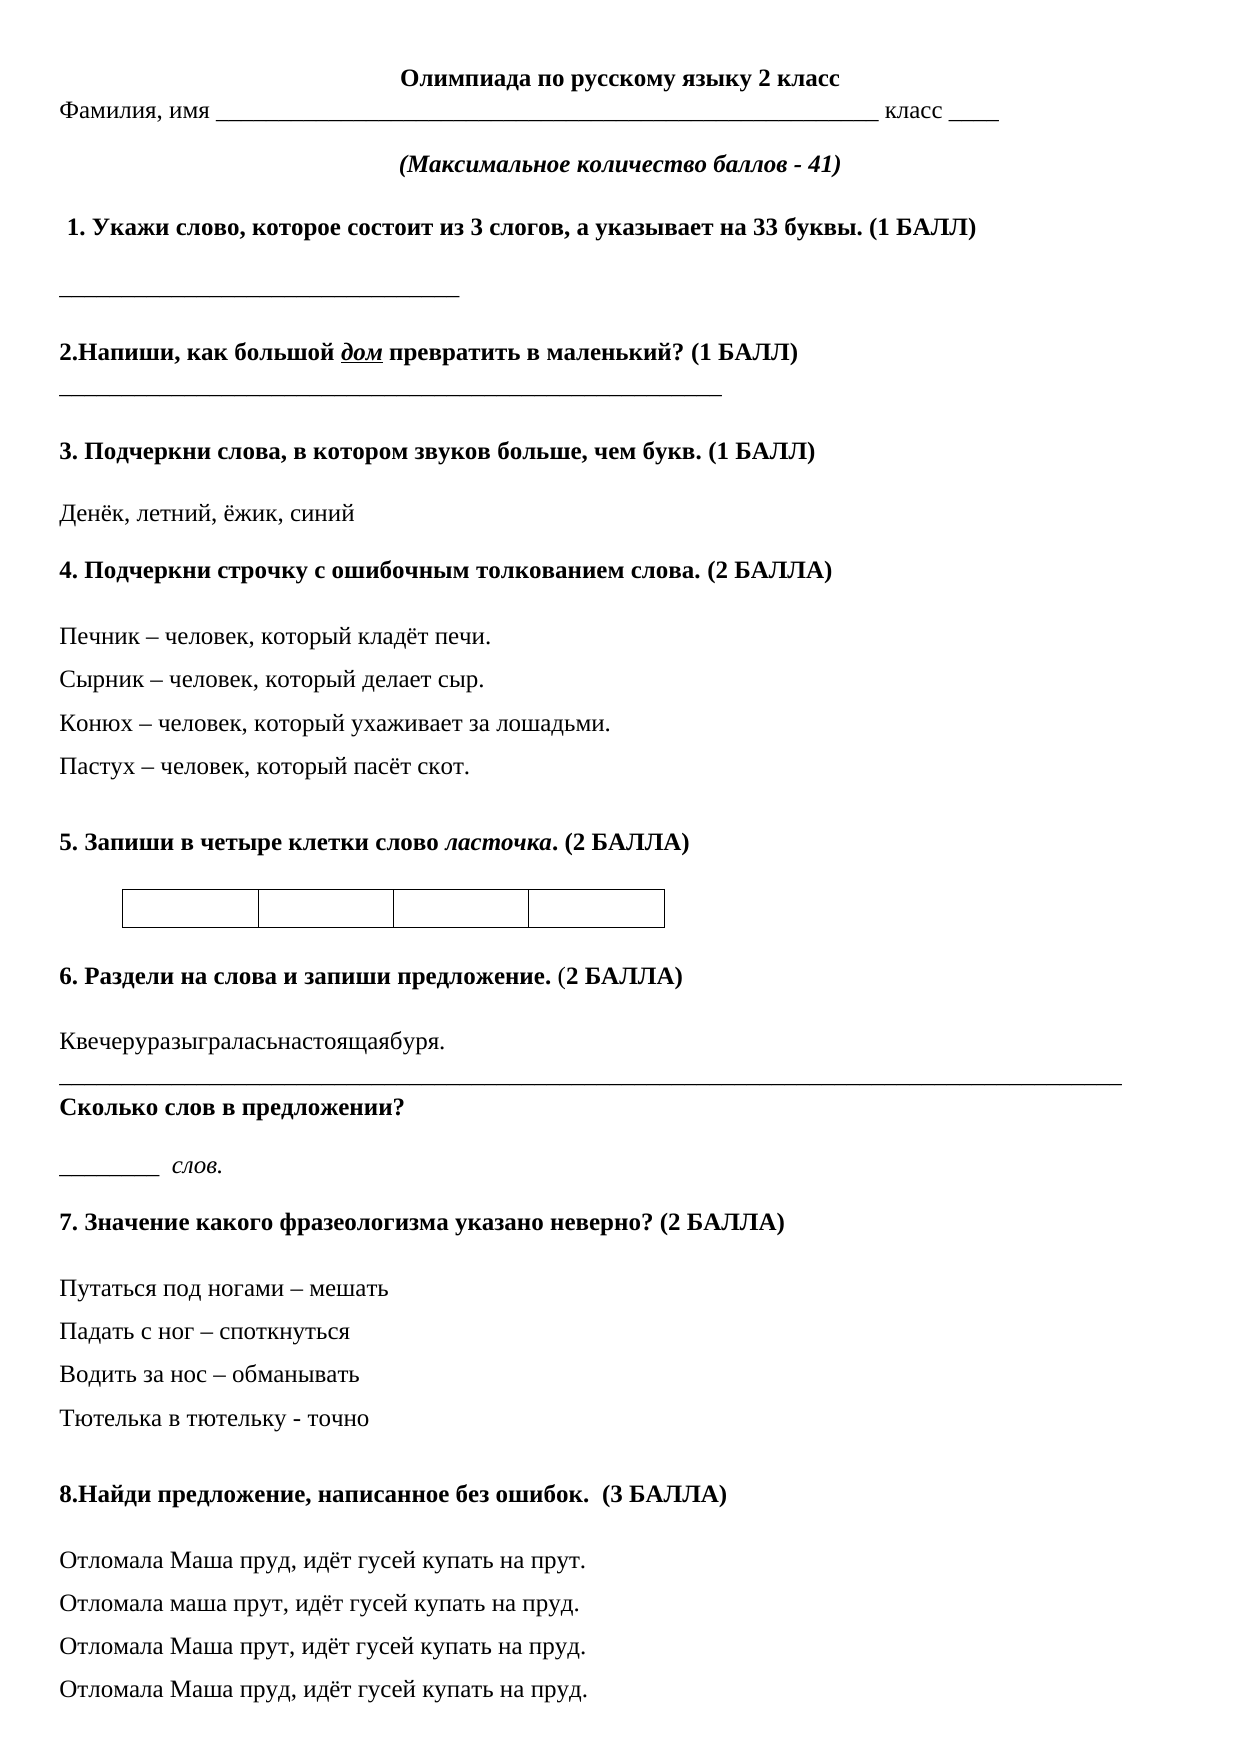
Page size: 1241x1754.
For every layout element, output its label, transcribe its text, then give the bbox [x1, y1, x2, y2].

text _____________________________________________________ [59, 370, 1181, 399]
text 3. Подчеркни слова, в котором звуков больше, чем букв. (1 БАЛЛ) [59, 436, 1181, 465]
table_header [259, 890, 393, 927]
text Денёк, летний, ёжик, синий [59, 498, 1181, 527]
text Фамилия, имя _____________________________________________________ класс ____ [59, 96, 1181, 124]
text Конюх – человек, который ухаживает за лошадьми. [59, 708, 1181, 736]
text Отломала Маша пруд, идёт гусей купать на прут. [59, 1545, 1181, 1573]
table_header [529, 890, 664, 927]
text Печник – человек, который кладёт печи. [59, 621, 1181, 650]
text 4. Подчеркни строчку с ошибочным толкованием слова. (2 БАЛЛА) [59, 555, 1181, 584]
text Отломала маша прут, идёт гусей купать на пруд. [59, 1588, 1181, 1617]
text Сырник – человек, который делает сыр. [59, 664, 1181, 693]
text Падать с ног – споткнуться [59, 1316, 1181, 1345]
text ________ слов. [59, 1150, 1181, 1178]
text 7. Значение какого фразеологизма указано неверно? (2 БАЛЛА) [59, 1207, 1181, 1236]
text 8.Найди предложение, написанное без ошибок. (3 БАЛЛА) [59, 1479, 1181, 1507]
text (Максимальное количество баллов - 41) [59, 149, 1181, 178]
text Путаться под ногами – мешать [59, 1273, 1181, 1302]
text 6. Раздели на слова и запиши предложение. (2 БАЛЛА) [59, 961, 1181, 990]
table_header [394, 890, 528, 927]
text Тютелька в тютельку - точно [59, 1403, 1181, 1431]
text Водить за нос – обманывать [59, 1359, 1181, 1388]
text 5. Запиши в четыре клетки слово ласточка. (2 БАЛЛА) [59, 827, 1181, 856]
text Олимпиада по русскому языку 2 класс [59, 63, 1181, 91]
text Отломала Маша прут, идёт гусей купать на пруд. [59, 1631, 1181, 1660]
text Пастух – человек, который пасёт скот. [59, 751, 1181, 779]
text Квечеруразыграласьнастоящаябуря. [59, 1026, 1181, 1055]
text Сколько слов в предложении? [59, 1092, 1181, 1121]
text _____________________________________________________________________________________ [59, 1059, 1181, 1088]
table_header [123, 890, 258, 927]
text 2.Напиши, как большой дом превратить в маленький? (1 БАЛЛ) [59, 337, 1181, 366]
text ________________________________ [59, 271, 1181, 300]
text Отломала Маша пруд, идёт гусей купать на пруд. [59, 1674, 1181, 1703]
text 1. Укажи слово, которое состоит из 3 слогов, а указывает на 33 буквы. (1 БАЛЛ) [59, 203, 1181, 244]
